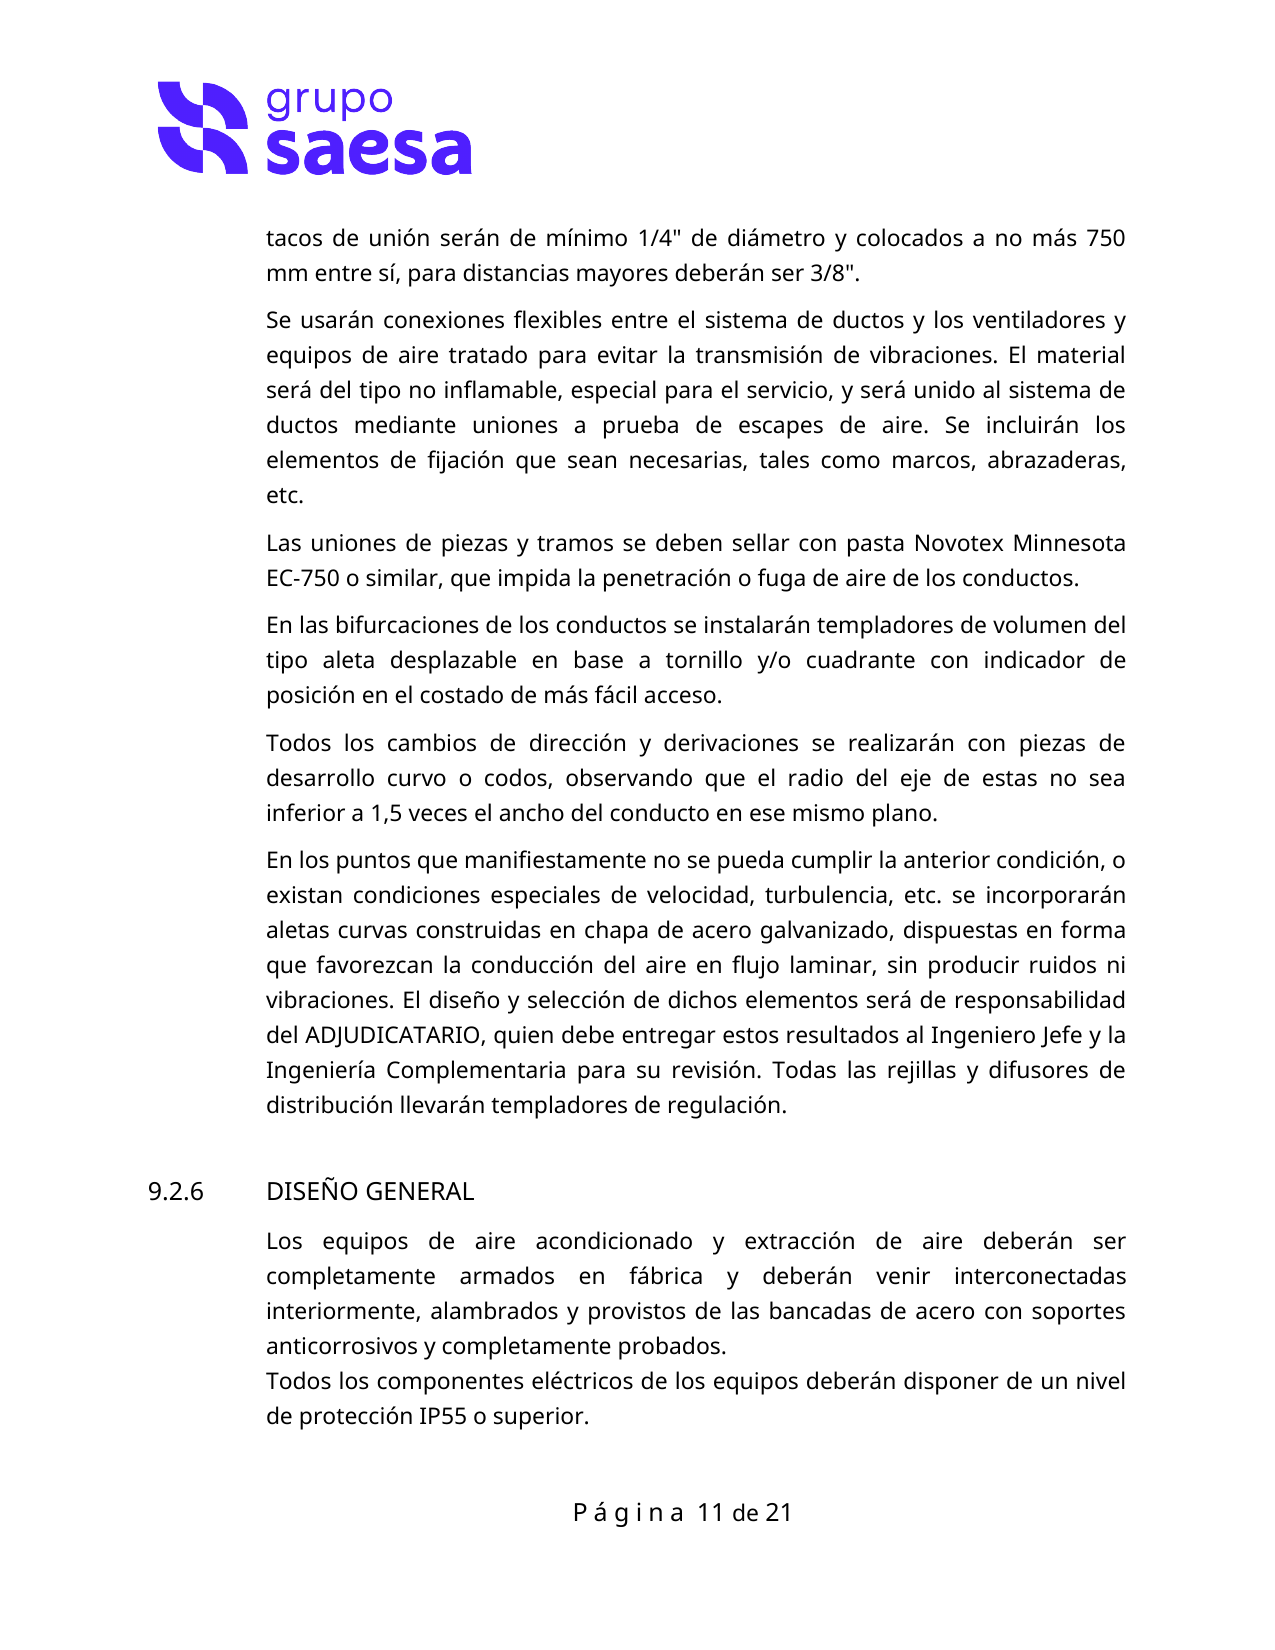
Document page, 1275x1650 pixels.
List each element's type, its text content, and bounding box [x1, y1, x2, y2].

text Todos los componentes eléctricos de los equipos deberán disponer de un nivel de protección IP55 o superior. [266, 1364, 1127, 1431]
text Se usarán conexiones flexibles entre el sistema de ductos y los ventiladores y equipos de aire tratado para evitar la transmisión de vibraciones. El material será del tipo no inflamable, especial para el servicio, y será unido al sistema de ductos mediante uniones a prueba de escapes de aire. Se incluirán los elementos de fijación que sean necesarias, tales como marcos, abrazaderas, etc. [266, 304, 1127, 510]
text Los equipos de aire acondicionado y extracción de aire deberán ser completamente armados en fábrica y deberán venir interconectadas interiormente, alambrados y provistos de las bancadas de acero con soportes anticorrosivos y completamente probados. [266, 1224, 1127, 1361]
picture [147, 73, 481, 178]
text Todos los cambios de dirección y derivaciones se realizarán con piezas de desarrollo curvo o codos, observando que el radio del eje de estas no sea inferior a 1,5 veces el ancho del conducto en ese mismo plano. [266, 726, 1127, 828]
subtitle DISEÑO GENERAL [148, 1174, 1127, 1208]
text Las uniones de piezas y tramos se deben sellar con pasta Novotex Minnesota EC-750 o similar, que impida la penetración o fuga de aire de los conductos. [266, 526, 1127, 593]
text En los puntos que manifiestamente no se pueda cumplir la anterior condición, o existan condiciones especiales de velocidad, turbulencia, etc. se incorporarán aletas curvas construidas en chapa de acero galvanizado, dispuestas en forma que favorezcan la conducción del aire en flujo laminar, sin producir ruidos ni vibraciones. El diseño y selección de dichos elementos será de responsabilidad del ADJUDICATARIO, quien debe entregar estos resultados al Ingeniero Jefe y la Ingeniería Complementaria para su revisión. Todas las rejillas y difusores de distribución llevarán templadores de regulación. [266, 844, 1127, 1120]
text En las bifurcaciones de los conductos se instalarán templadores de volumen del tipo aleta desplazable en base a tornillo y/o cuadrante con indicador de posición en el costado de más fácil acceso. [266, 609, 1127, 710]
